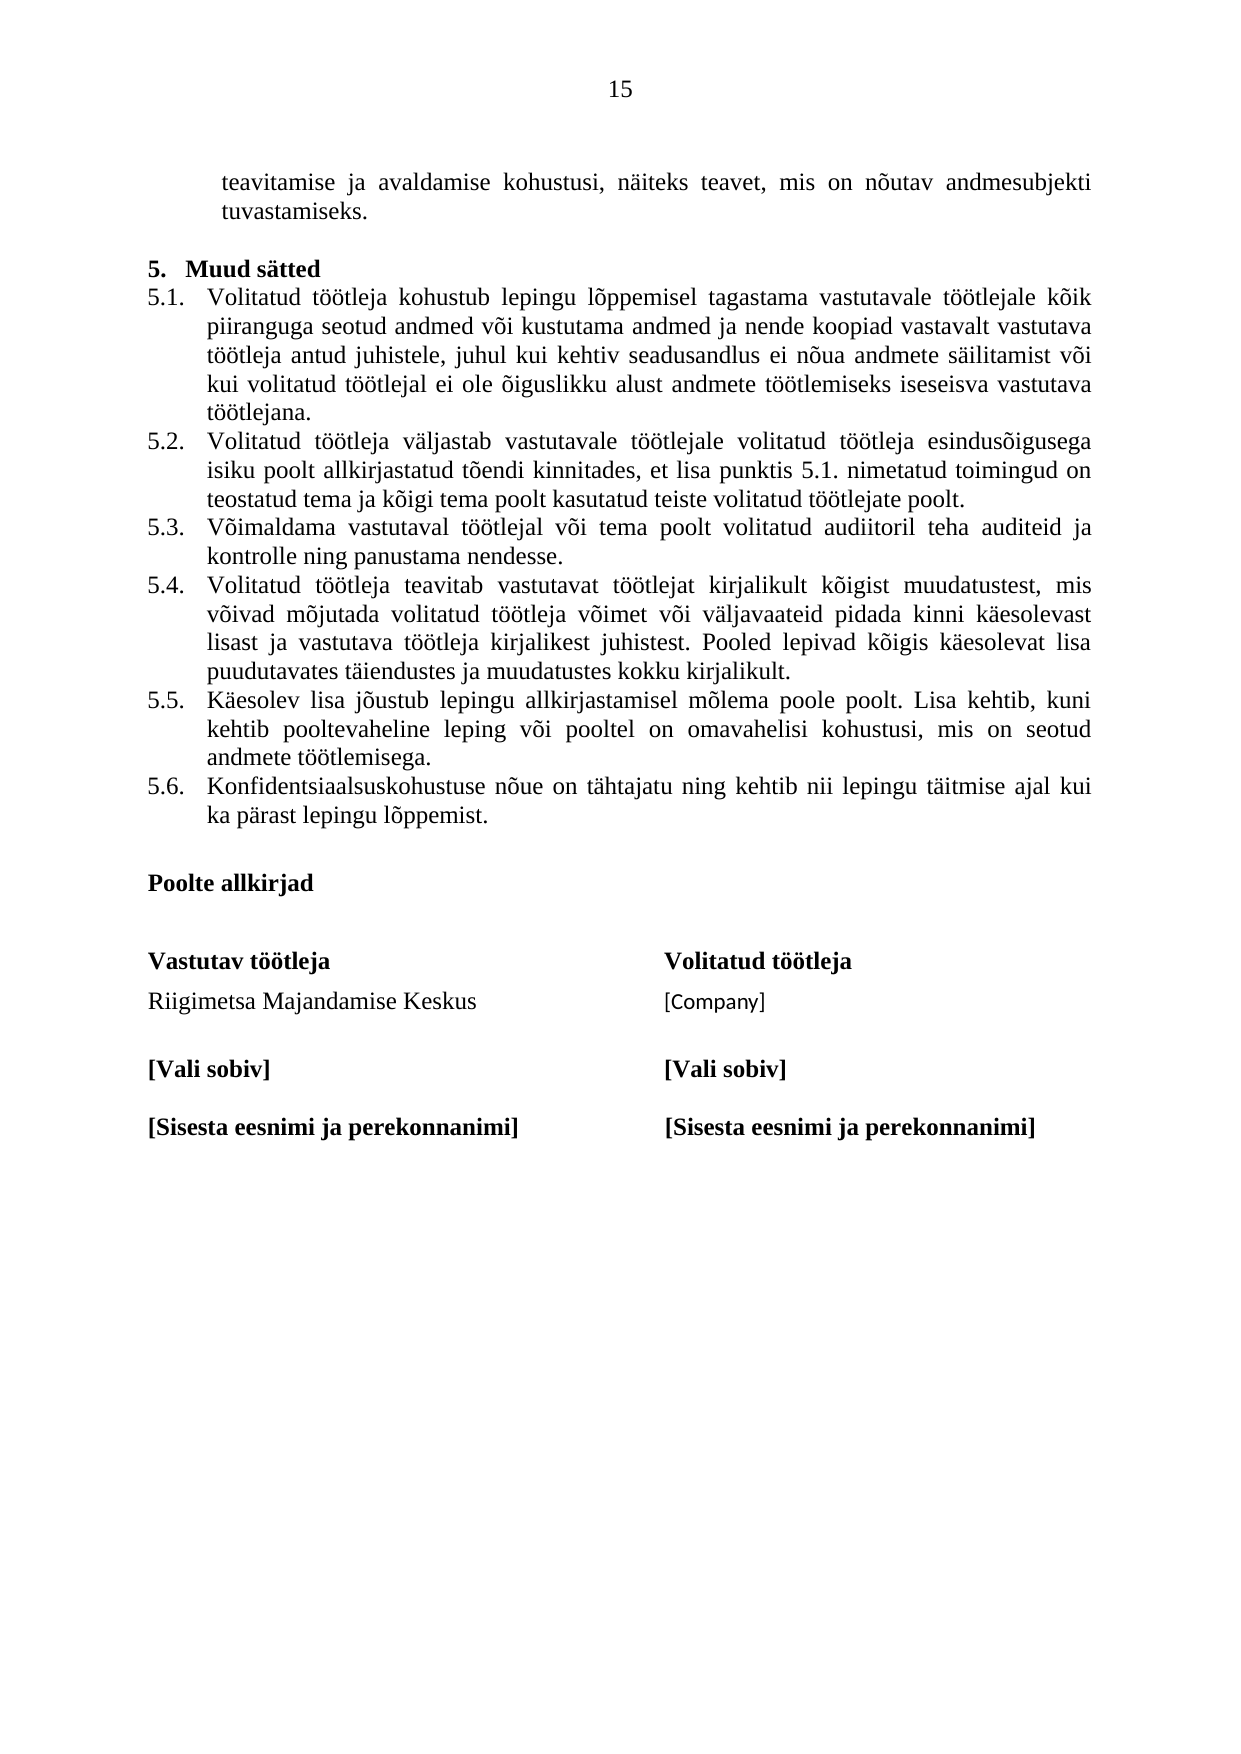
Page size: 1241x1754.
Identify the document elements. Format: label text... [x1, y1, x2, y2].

list Volitatud töötleja väljastab vastutavale töötlejale volitatud töötleja esindusõigusega isiku poolt allkirjastatud tõendi kinnitades, et lisa punktis 5.1. nimetatud toimingud on teostatud tema ja kõigi tema poolt kasutatud teiste volitatud töötlejate poolt. [147, 426, 1093, 512]
list Volitatud töötleja kohustub lepingu lõppemisel tagastama vastutavale töötlejale kõik piiranguga seotud andmed või kustutama andmed ja nende koopiad vastavalt vastutava töötleja antud juhistele, juhul kui kehtiv seadusandlus ei nõua andmete säilitamist või kui volitatud töötlejal ei ole õiguslikku alust andmete töötlemiseks iseseisva vastutava töötlejana. [147, 282, 1093, 426]
list Võimaldama vastutaval töötlejal või tema poolt volitatud audiitoril teha auditeid ja kontrolle ning panustama nendesse. [147, 512, 1093, 570]
text Poolte allkirjad [148, 868, 1093, 897]
list Konfidentsiaalsuskohustuse nõue on tähtajatu ning kehtib nii lepingu täitmise ajal kui ka pärast lepingu lõppemist. [147, 771, 1093, 829]
list Volitatud töötleja teavitab vastutavat töötlejat kirjalikult kõigist muudatustest, mis võivad mõjutada volitatud töötleja võimet või väljavaateid pidada kinni käesolevast lisast ja vastutava töötleja kirjalikest juhistest. Pooled lepivad kõigis käesolevat lisa puudutavates täiendustes ja muudatustes kokku kirjalikult. [147, 570, 1093, 685]
text Riigimetsa Majandamise Keskus [148, 986, 1093, 1015]
list Käesolev lisa jõustub lepingu allkirjastamisel mõlema poole poolt. Lisa kehtib, kuni kehtib pooltevaheline leping või pooltel on omavahelisi kohustusi, mis on seotud andmete töötlemisega. [147, 685, 1093, 771]
list Muud sätted [148, 254, 1093, 282]
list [147, 167, 1093, 225]
text Vastutav töötleja Volitatud töötleja [148, 946, 1093, 975]
